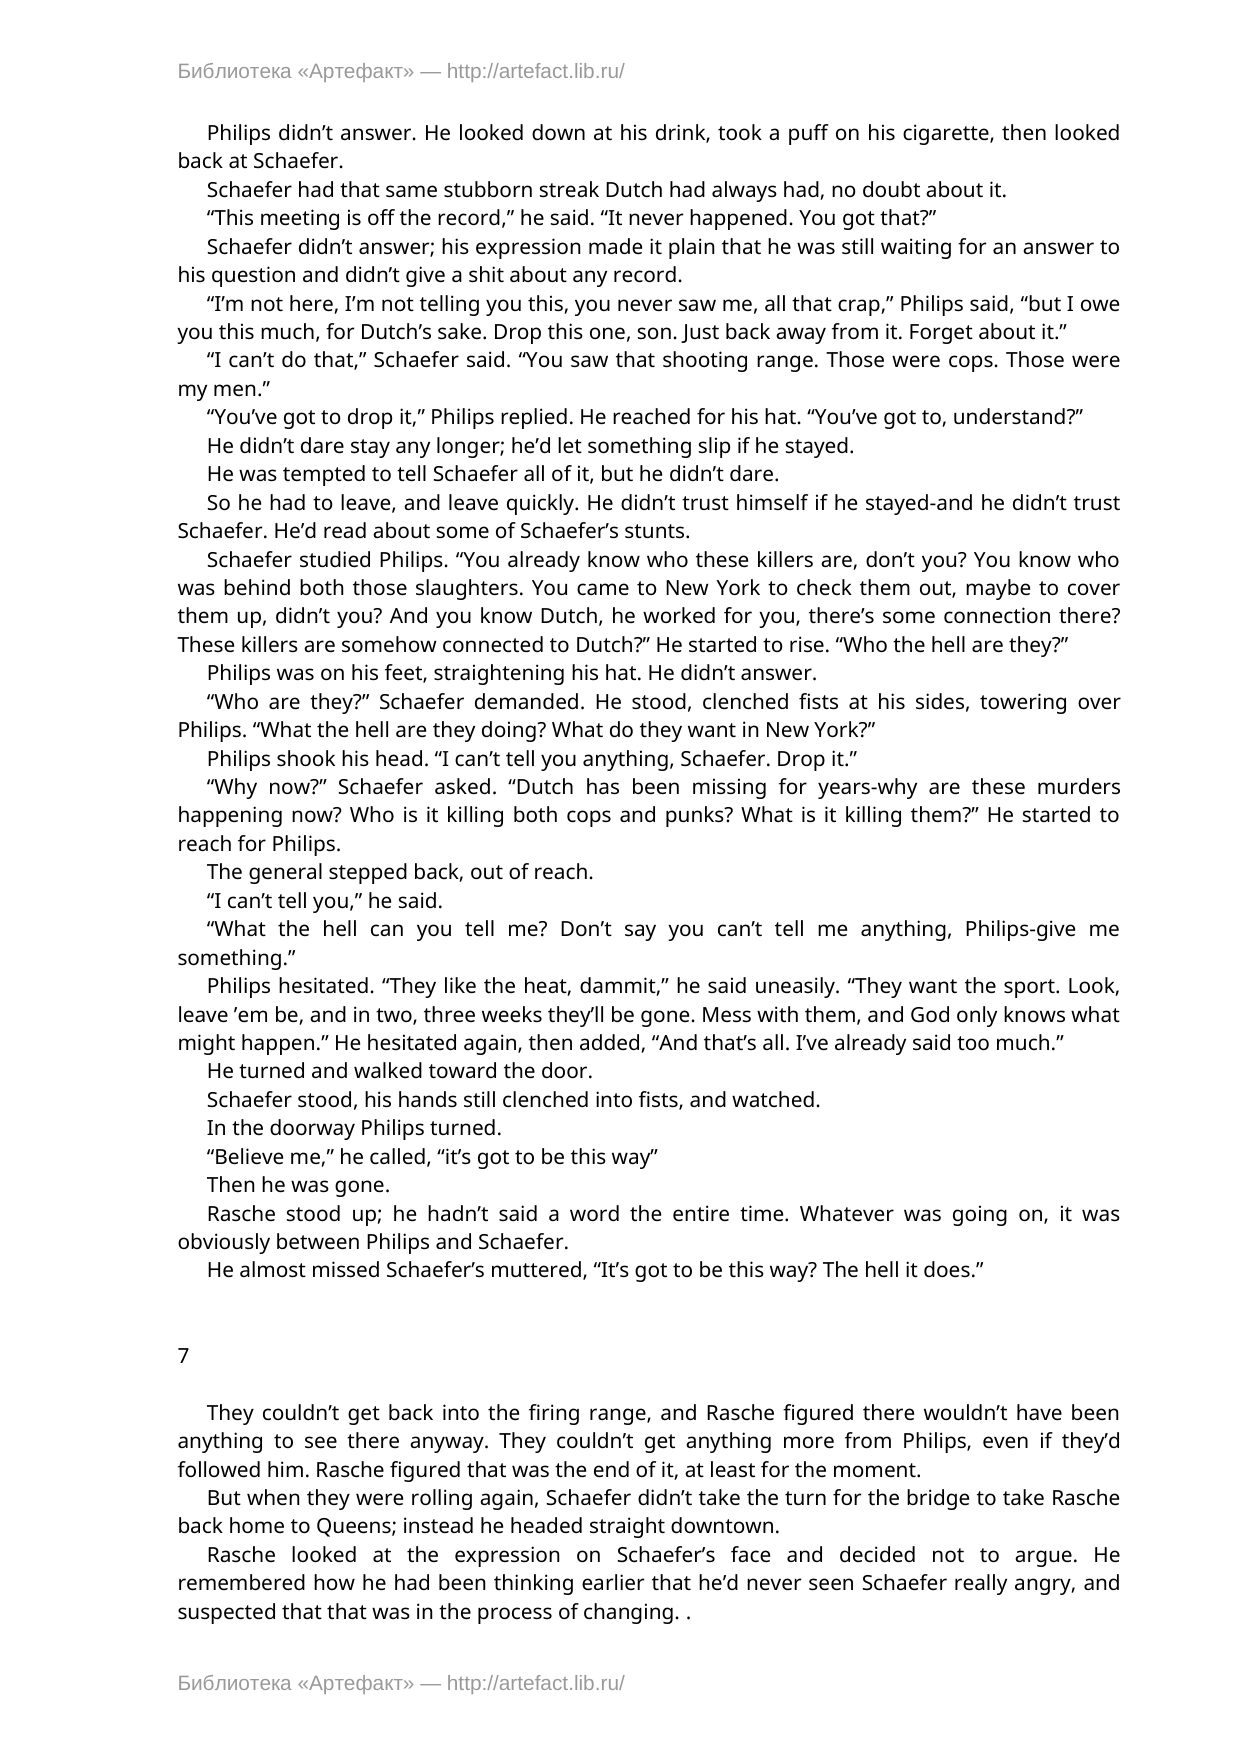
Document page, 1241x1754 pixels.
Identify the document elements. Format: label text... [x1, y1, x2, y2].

text Then he was gone. [177, 1170, 1122, 1199]
text Philips didn’t answer. He looked down at his drink, took a puff on his cigarette, then looked back at Schaefer. [177, 118, 1122, 175]
text Rasche looked at the expression on Schaefer’s face and decided not to argue. He remembered how he had been thinking earlier that he’d never seen Schaefer really angry, and suspected that that was in the process of changing. . [177, 1540, 1122, 1625]
text “Who are they?” Schaefer demanded. He stood, clenched fists at his sides, towering over Philips. “What the hell are they doing? What do they want in New York?” [177, 687, 1122, 744]
text “Believe me,” he called, “it’s got to be this way” [177, 1142, 1122, 1170]
text Schaefer didn’t answer; his expression made it plain that he was still waiting for an answer to his question and didn’t give a shit about any record. [177, 232, 1122, 289]
text The general stepped back, out of reach. [177, 857, 1122, 886]
text Philips shook his head. “I can’t tell you anything, Schaefer. Drop it.” [177, 744, 1122, 772]
text “Why now?” Schaefer asked. “Dutch has been missing for years-why are these murders happening now? Who is it killing both cops and punks? What is it killing them?” He started to reach for Philips. [177, 772, 1122, 857]
text Schaefer studied Philips. “You already know who these killers are, don’t you? You know who was behind both those slaughters. You came to New York to check them out, maybe to cover them up, didn’t you? And you know Dutch, he worked for you, there’s some connection there? These killers are somehow connected to Dutch?” He started to rise. “Who the hell are they?” [177, 545, 1122, 658]
text “I can’t tell you,” he said. [177, 886, 1122, 914]
text 7 [177, 1341, 1122, 1369]
text “This meeting is off the record,” he said. “It never happened. You got that?” [177, 203, 1122, 232]
text Schaefer stood, his hands still clenched into fists, and watched. [177, 1085, 1122, 1113]
text He almost missed Schaefer’s muttered, “It’s got to be this way? The hell it does.” [177, 1256, 1122, 1284]
text “I can’t do that,” Schaefer said. “You saw that shooting range. Those were cops. Those were my men.” [177, 346, 1122, 402]
text They couldn’t get back into the firing range, and Rasche figured there wouldn’t have been anything to see there anyway. They couldn’t get anything more from Philips, even if they’d followed him. Rasche figured that was the end of it, at least for the moment. [177, 1398, 1122, 1483]
text “What the hell can you tell me? Don’t say you can’t tell me anything, Philips-give me something.” [177, 914, 1122, 971]
text So he had to leave, and leave quickly. He didn’t trust himself if he stayed-and he didn’t trust Schaefer. He’d read about some of Schaefer’s stunts. [177, 488, 1122, 545]
text “You’ve got to drop it,” Philips replied. He reached for his hat. “You’ve got to, understand?” [177, 402, 1122, 431]
text Philips was on his feet, straightening his hat. He didn’t answer. [177, 658, 1122, 687]
text “I’m not here, I’m not telling you this, you never saw me, all that crap,” Philips said, “but I owe you this much, for Dutch’s sake. Drop this one, son. Just back away from it. Forget about it.” [177, 289, 1122, 346]
text He was tempted to tell Schaefer all of it, but he didn’t dare. [177, 459, 1122, 488]
text Rasche stood up; he hadn’t said a word the entire time. Whatever was going on, it was obviously between Philips and Schaefer. [177, 1199, 1122, 1256]
text He didn’t dare stay any longer; he’d let something slip if he stayed. [177, 431, 1122, 459]
text Philips hesitated. “They like the heat, dammit,” he said uneasily. “They want the sport. Look, leave ’em be, and in two, three weeks they’ll be gone. Mess with them, and God only knows what might happen.” He hesitated again, then added, “And that’s all. I’ve already said too much.” [177, 971, 1122, 1057]
text Schaefer had that same stubborn streak Dutch had always had, no doubt about it. [177, 175, 1122, 203]
text But when they were rolling again, Schaefer didn’t take the turn for the bridge to take Rasche back home to Queens; instead he headed straight downtown. [177, 1483, 1122, 1540]
text He turned and walked toward the door. [177, 1057, 1122, 1085]
text In the doorway Philips turned. [177, 1113, 1122, 1142]
